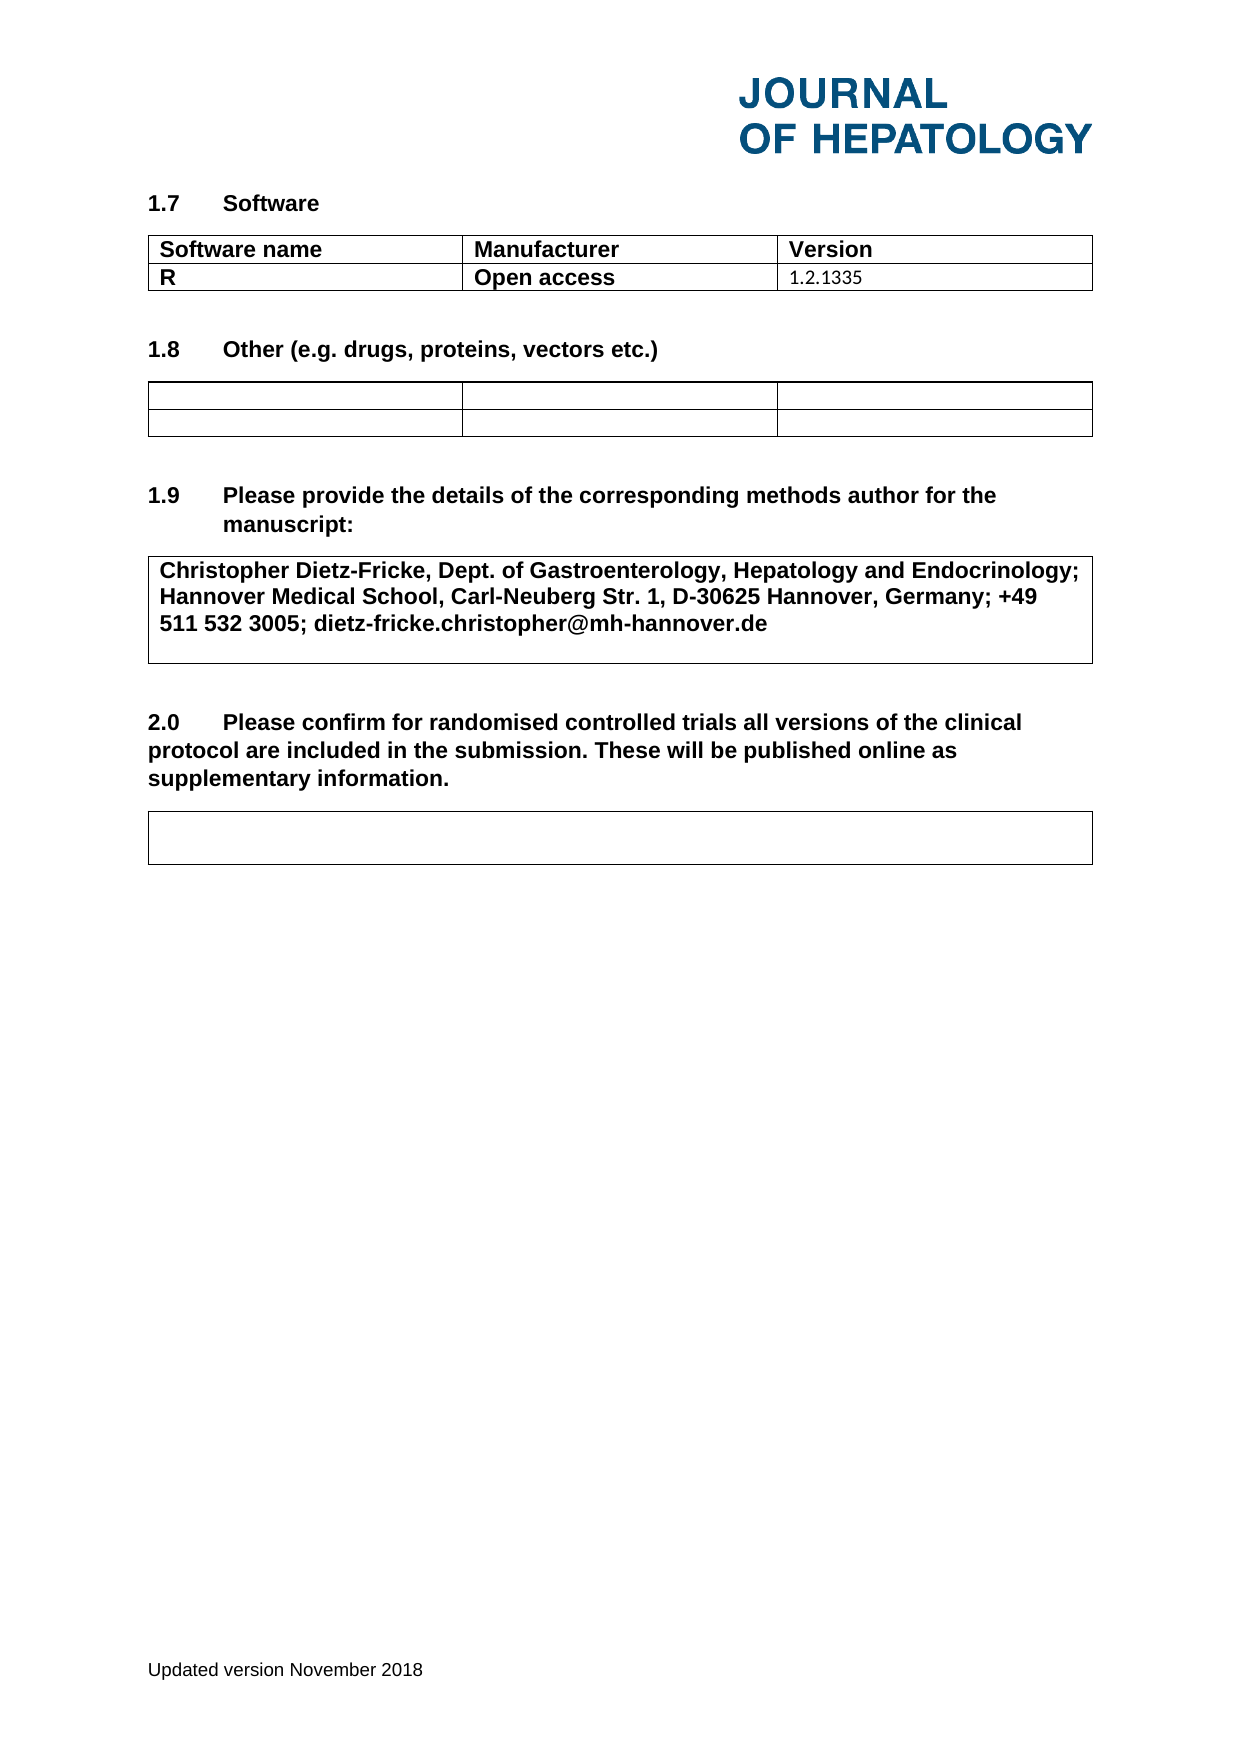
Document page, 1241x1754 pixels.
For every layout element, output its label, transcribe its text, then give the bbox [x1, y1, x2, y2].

text 2.0 Please confirm for randomised controlled trials all versions of the clinical protocol are included in the submission. These will be published online as supplementary information. [148, 708, 1093, 792]
table_header [149, 383, 462, 409]
table_header Version [778, 236, 1092, 263]
table_header Christopher Dietz-Fricke, Dept. of Gastroenterology, Hepatology and Endocrinology; Hannover Medical School, Carl-Neuberg Str. 1, D-30625 Hannover, Germany; +49 511 532 3005; dietz-fricke.christopher@mh-hannover.de [149, 557, 1092, 662]
table_cell 1.2.1335 [778, 264, 1092, 290]
table_header Manufacturer [463, 236, 777, 263]
picture [738, 73, 1093, 163]
table_header [149, 812, 1092, 864]
table_header [463, 383, 777, 409]
table_cell R [149, 264, 462, 290]
table_header [778, 383, 1092, 409]
table_header Software name [149, 236, 462, 263]
table_cell Open access [463, 264, 777, 290]
list Software [148, 190, 1093, 217]
list Please provide the details of the corresponding methods author for the manuscript: [148, 482, 1093, 537]
list Other (e.g. drugs, proteins, vectors etc.) [148, 336, 1093, 363]
table_cell [149, 410, 462, 436]
table_cell [463, 410, 777, 436]
table_cell [778, 410, 1092, 436]
